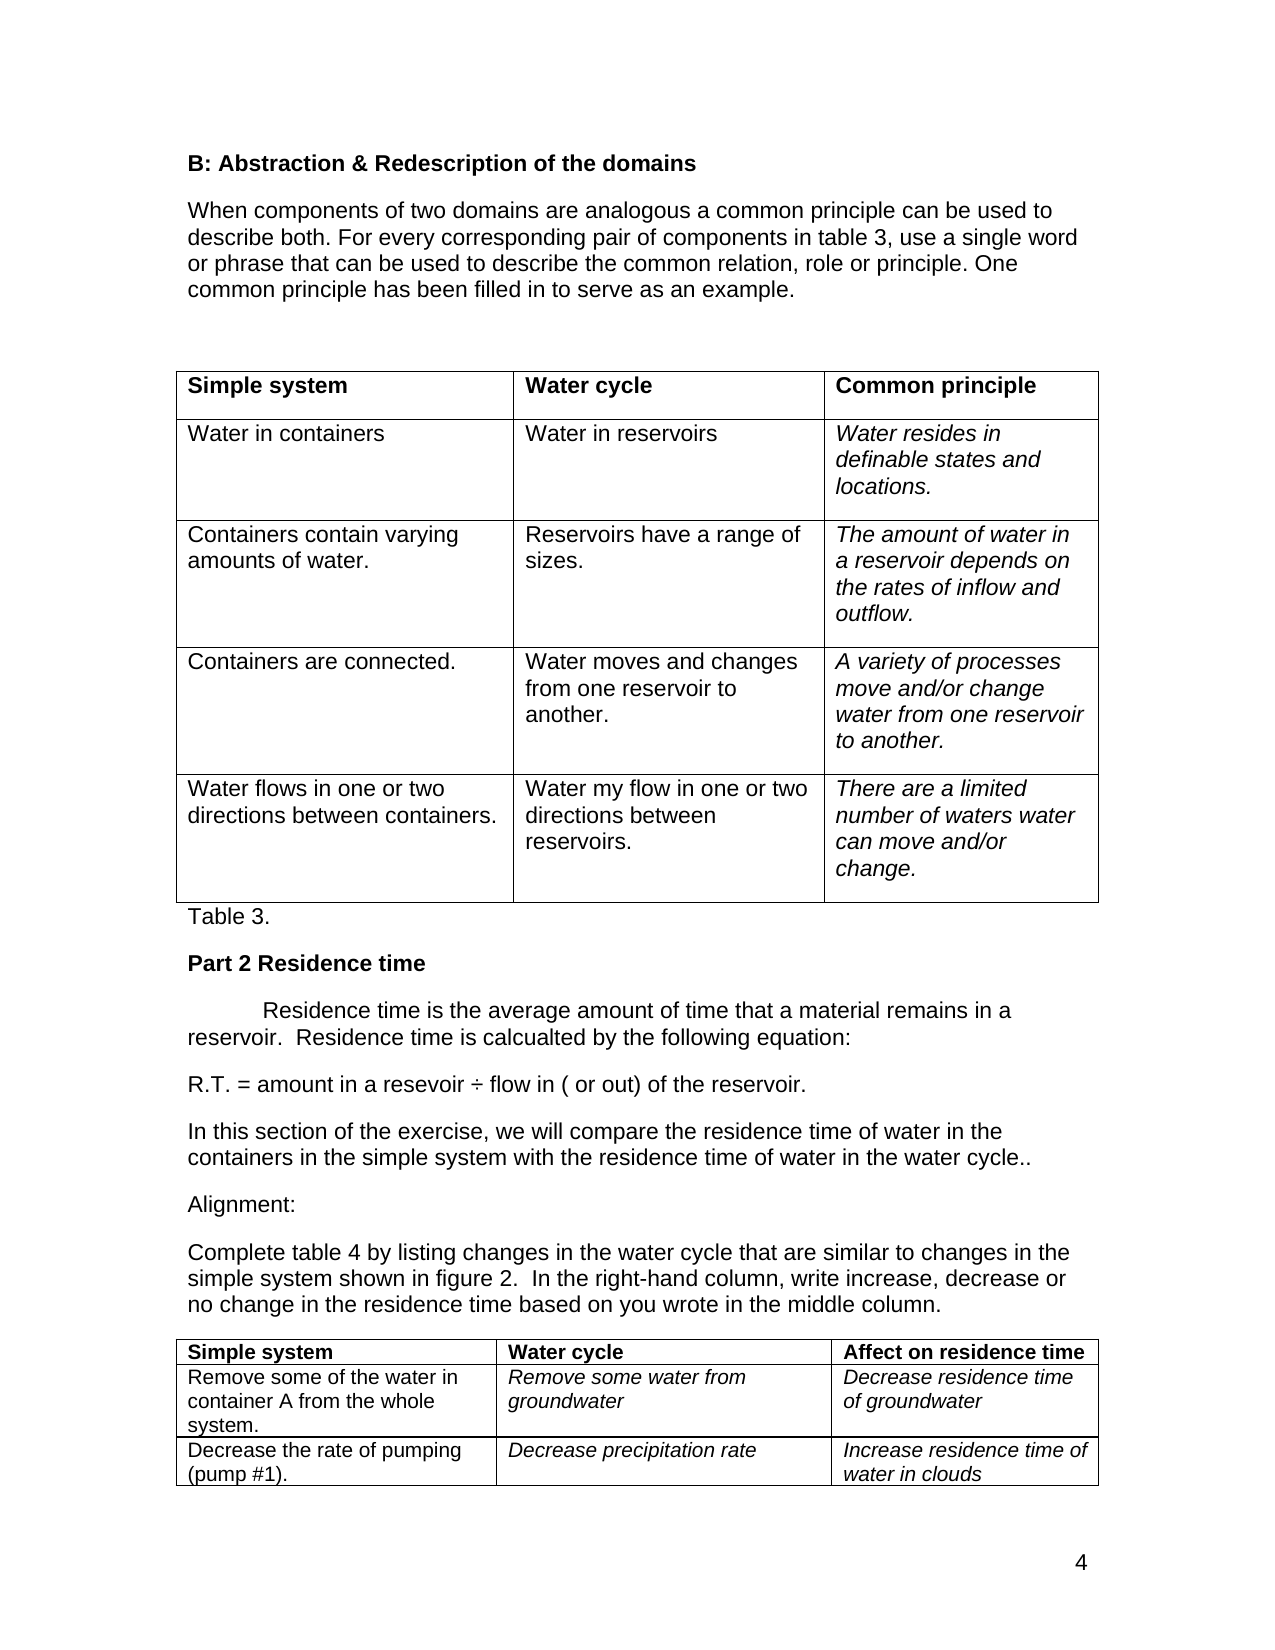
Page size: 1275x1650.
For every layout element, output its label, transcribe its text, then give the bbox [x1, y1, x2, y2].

table_header Simple system [177, 372, 513, 419]
text B: Abstraction & Redescription of the domains [187, 150, 1087, 176]
table_header Simple system [177, 1340, 496, 1363]
table_cell Water resides in definable states and locations. [825, 420, 1098, 520]
table_cell Containers are connected. [177, 648, 513, 774]
table_cell Water in reservoirs [514, 420, 824, 520]
table_cell Water in containers [177, 420, 513, 520]
table_header Common principle [825, 372, 1098, 419]
table_cell Increase residence time of water in clouds [832, 1438, 1098, 1485]
text Part 2 Residence time [187, 950, 1087, 976]
table_cell Water moves and changes from one reservoir to another. [514, 648, 824, 774]
text Complete table 4 by listing changes in the water cycle that are similar to changes in the simple system shown in figure 2. In the right-hand column, write increase, decrease or no change in the residence time based on you wrote in the middle column. [187, 1238, 1087, 1318]
text When components of two domains are analogous a common principle can be used to describe both. For every corresponding pair of components in table 3, use a single word or phrase that can be used to describe the common relation, role or principle. One common principle has been filled in to serve as an example. [187, 197, 1087, 303]
text In this section of the exercise, we will compare the residence time of water in the containers in the simple system with the residence time of water in the water cycle.. [187, 1118, 1087, 1171]
table_cell A variety of processes move and/or change water from one reservoir to another. [825, 648, 1098, 774]
table_header Water cycle [514, 372, 824, 419]
table_cell The amount of water in a reservoir depends on the rates of inflow and outflow. [825, 521, 1098, 647]
text Alignment: [187, 1191, 1087, 1218]
table_cell Water my flow in one or two directions between reservoirs. [514, 775, 824, 902]
table_cell Remove some of the water in container A from the whole system. [177, 1365, 496, 1436]
table_cell Decrease residence time of groundwater [832, 1365, 1098, 1436]
table_cell Remove some water from groundwater [497, 1365, 831, 1436]
text Residence time is the average amount of time that a material remains in a reservoir. Residence time is calcualted by the following equation: [187, 997, 1087, 1050]
text Table 3. [187, 903, 1087, 929]
table_header Affect on residence time [832, 1340, 1098, 1363]
table_cell Containers contain varying amounts of water. [177, 521, 513, 647]
table_cell Reservoirs have a range of sizes. [514, 521, 824, 647]
table_cell Water flows in one or two directions between containers. [177, 775, 513, 902]
table_cell Decrease precipitation rate [497, 1438, 831, 1485]
table_header Water cycle [497, 1340, 831, 1363]
table_cell There are a limited number of waters water can move and/or change. [825, 775, 1098, 902]
table_cell Decrease the rate of pumping (pump #1). [177, 1438, 496, 1485]
text R.T. = amount in a resevoir ÷ flow in ( or out) of the reservoir. [187, 1071, 1087, 1097]
